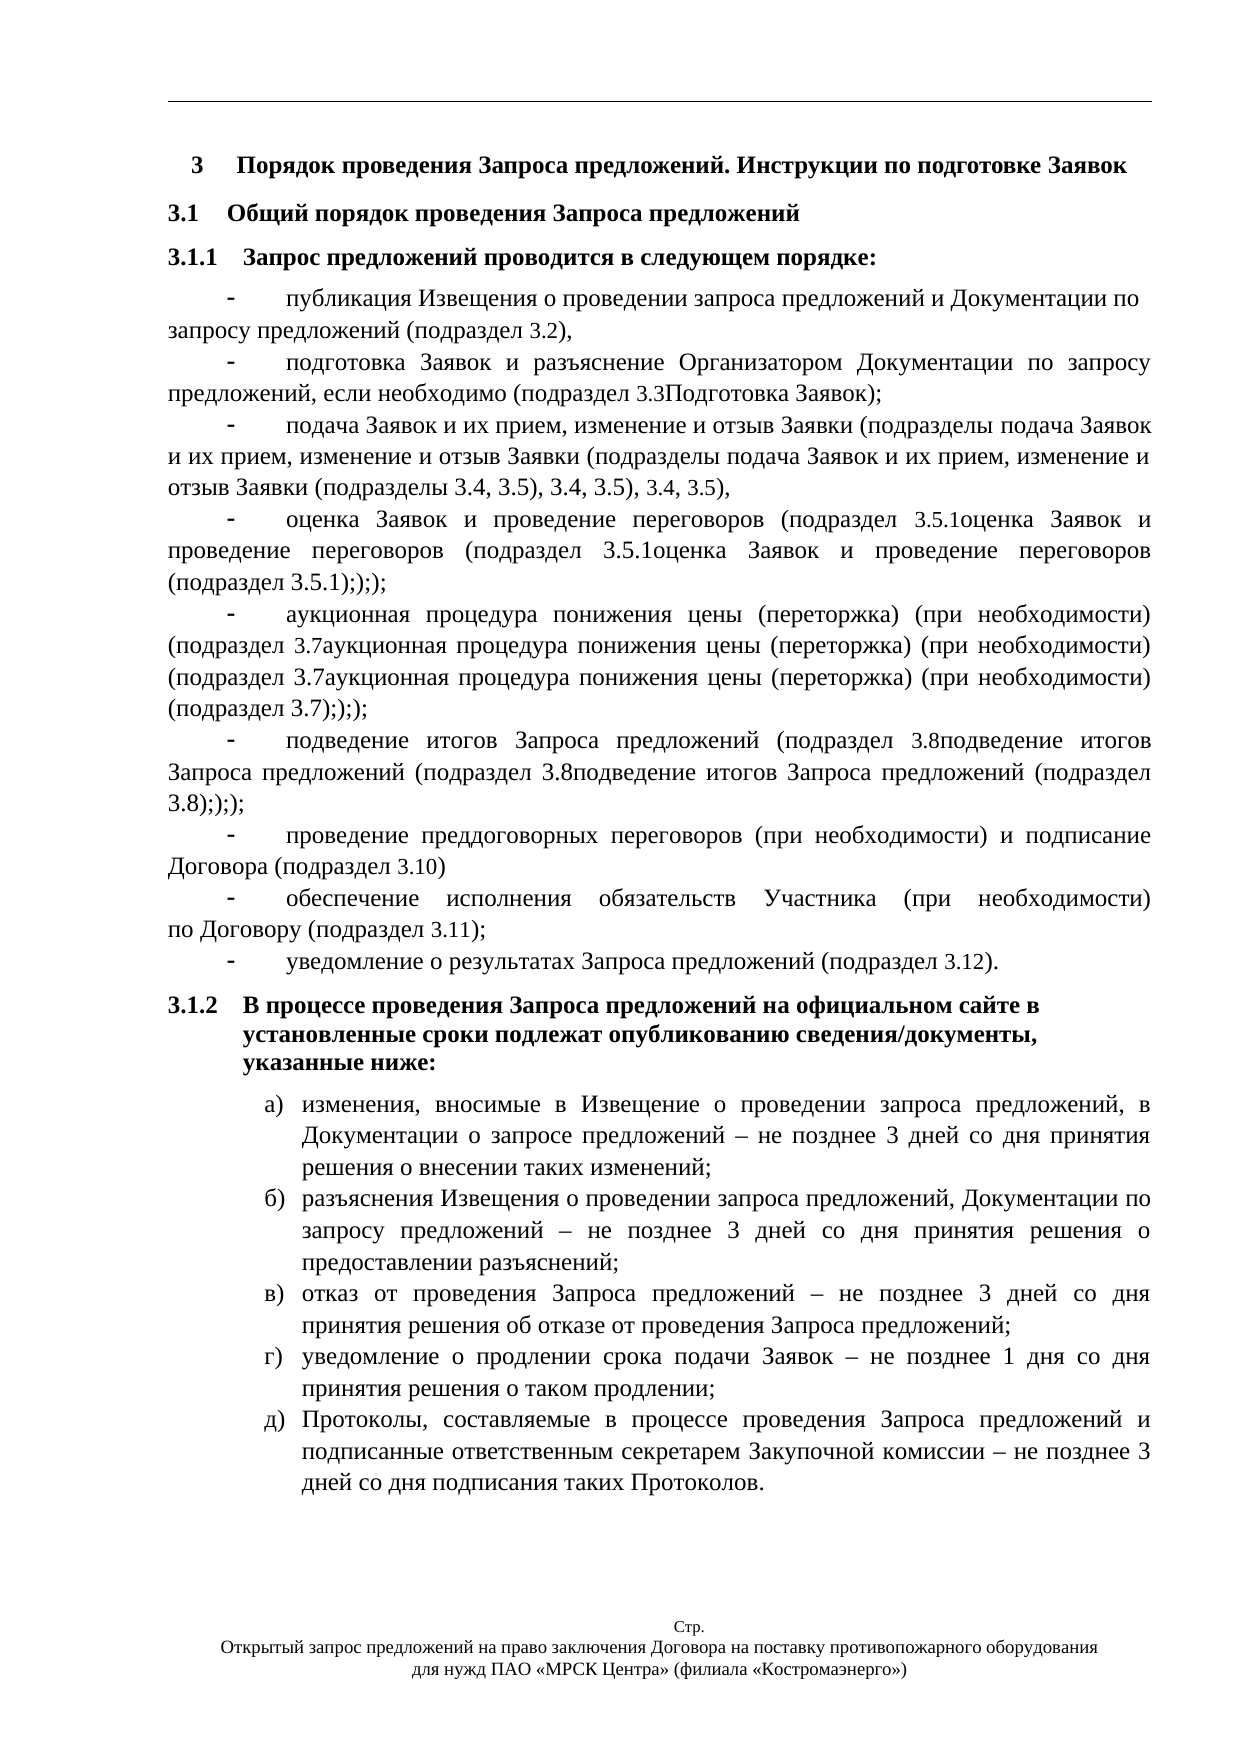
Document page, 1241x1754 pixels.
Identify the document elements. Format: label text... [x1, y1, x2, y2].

list аукционная процедура понижения цены (переторжка) (при необходимости) (подраздел 3.7); [168, 599, 1152, 722]
list уведомление о продлении срока подачи Заявок – не позднее 1 дня со дня принятия решения о таком продлении; [264, 1341, 1152, 1402]
subtitle Общий порядок проведения Запроса предложений [168, 198, 1152, 227]
list проведение преддоговорных переговоров (при необходимости) и подписание Договора (подраздел 3.10) [168, 820, 1152, 880]
subtitle В процессе проведения Запроса предложений на официальном сайте в установленные сроки подлежат опубликованию сведения/документы, указанные ниже: [168, 990, 1152, 1076]
list подача Заявок и их прием, изменение и отзыв Заявки (подразделы 3.4, 3.5), [168, 410, 1152, 501]
list оценка Заявок и проведение переговоров (подраздел 3.5.1); [168, 504, 1152, 596]
list публикация Извещения о проведении запроса предложений и Документации по запросу предложений (подраздел 3.2), [168, 283, 1152, 344]
list разъяснения Извещения о проведении запроса предложений, Документации по запросу предложений – не позднее 3 дней со дня принятия решения о предоставлении разъяснений; [264, 1183, 1152, 1275]
list обеспечение исполнения обязательств Участника (при необходимости) по Договору (подраздел 3.11); [168, 883, 1152, 943]
subtitle Запрос предложений проводится в следующем порядке: [168, 242, 1152, 271]
list отказ от проведения Запроса предложений – не позднее 3 дней со дня принятия решения об отказе от проведения Запроса предложений; [264, 1278, 1152, 1338]
list Протоколы, составляемые в процессе проведения Запроса предложений и подписанные ответственным секретарем Закупочной комиссии – не позднее 3 дней со дня подписания таких Протоколов. [264, 1404, 1152, 1496]
subtitle Порядок проведения Запроса предложений. Инструкции по подготовке Заявок [166, 150, 1152, 179]
list изменения, вносимые в Извещение о проведении запроса предложений, в Документации о запросе предложений – не позднее 3 дней со дня принятия решения о внесении таких изменений; [264, 1089, 1152, 1181]
list подведение итогов Запроса предложений (подраздел 3.8); [168, 725, 1152, 817]
list уведомление о результатах Запроса предложений (подраздел 3.12). [168, 946, 1152, 975]
list подготовка Заявок и разъяснение Организатором Документации по запросу предложений, если необходимо (подраздел 3.3); [168, 347, 1152, 407]
